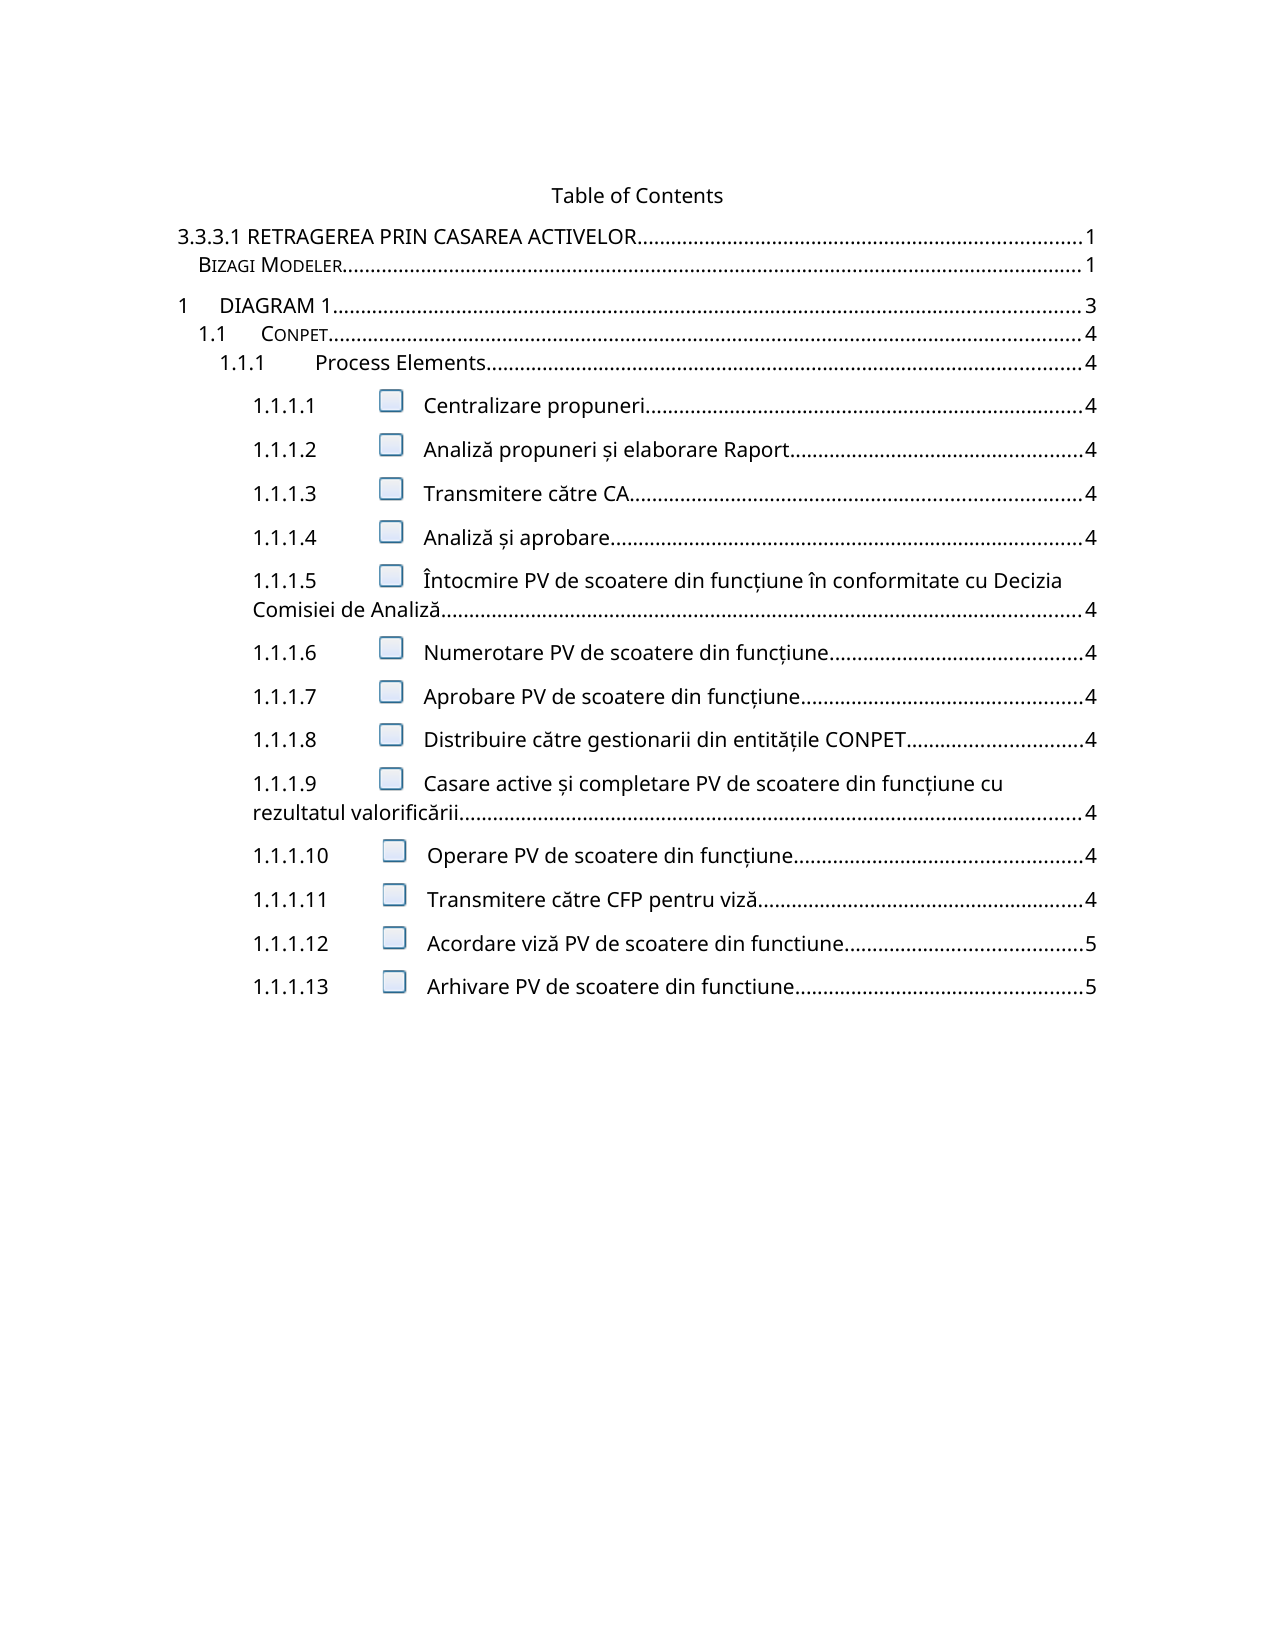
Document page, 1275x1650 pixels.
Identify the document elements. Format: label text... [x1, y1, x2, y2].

picture [379, 766, 405, 792]
text 1.1.1.8 Distribuire către gestionarii din entitățile CONPET 4 [252, 723, 1098, 754]
picture [379, 520, 405, 545]
text 1.1.1.12 Acordare viză PV de scoatere din functiune 5 [252, 926, 1098, 957]
text 1 Diagram 1 3 [177, 291, 1098, 319]
picture [382, 969, 408, 995]
text 1.1.1.7 Aprobare PV de scoatere din funcțiune 4 [252, 679, 1098, 710]
text 1.1.1.4 Analiză și aprobare 4 [252, 520, 1098, 551]
picture [379, 635, 405, 661]
text 1.1.1.10 Operare PV de scoatere din funcțiune 4 [252, 839, 1098, 870]
picture [382, 838, 408, 864]
text 1.1.1.5 Întocmire PV de scoatere din funcțiune în conformitate cu Decizia Comisiei de Analiză 4 [252, 563, 1098, 623]
text Table of Contents [177, 181, 1098, 209]
text 1.1.1.2 Analiză propuneri și elaborare Raport 4 [252, 433, 1098, 464]
picture [379, 476, 405, 502]
text 1.1.1.3 Transmitere către CA 4 [252, 476, 1098, 507]
text 1.1.1.1 Centralizare propuneri 4 [252, 389, 1098, 420]
picture [382, 926, 408, 951]
picture [382, 882, 408, 908]
text 1.1.1.6 Numerotare PV de scoatere din funcțiune 4 [252, 636, 1098, 667]
picture [379, 722, 405, 748]
text 1.1.1.9 Casare active și completare PV de scoatere din funcțiune cu rezultatul valorificării 4 [252, 767, 1098, 826]
text Bizagi Modeler 1 [198, 250, 1098, 279]
picture [379, 432, 405, 458]
text 1.1.1 Process Elements 4 [219, 348, 1098, 376]
text 3.3.3.1 Retragerea prin casarea activelor 1 [177, 222, 1098, 250]
picture [379, 388, 405, 414]
text 1.1.1.11 Transmitere către CFP pentru viză 4 [252, 882, 1098, 913]
picture [379, 679, 405, 705]
text 1.1.1.13 Arhivare PV de scoatere din functiune 5 [252, 969, 1098, 1001]
picture [379, 563, 405, 589]
text 1.1 Conpet 4 [198, 319, 1098, 348]
